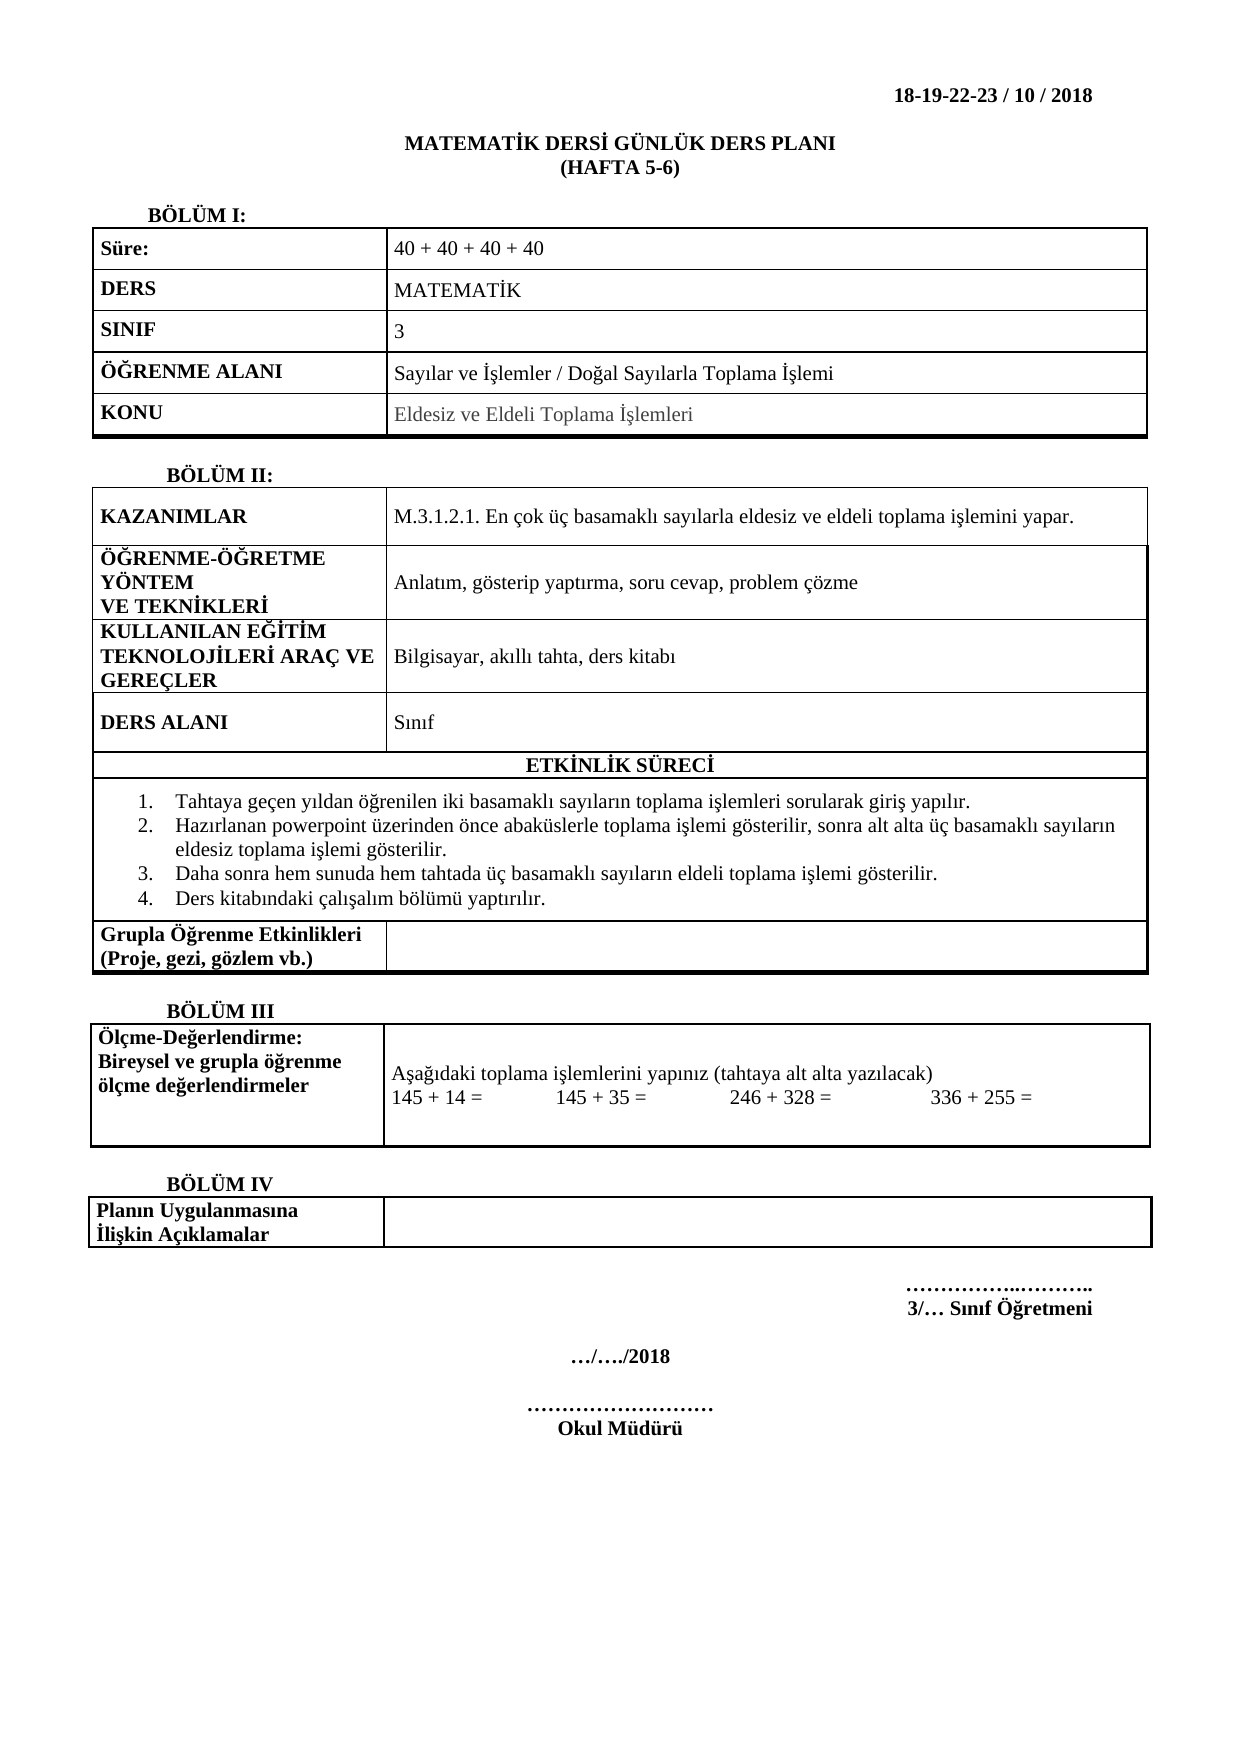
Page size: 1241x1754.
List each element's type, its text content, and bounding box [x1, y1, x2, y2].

table_header M.3.1.2.1. En çok üç basamaklı sayılarla eldesiz ve eldeli toplama işlemini yapar. [387, 488, 1147, 545]
text (HAFTA 5-6) [148, 155, 1092, 179]
table_cell DERS [94, 270, 386, 310]
table_cell Tahtaya geçen yıldan öğrenilen iki basamaklı sayıların toplama işlemleri sorularak giriş yapılır. Hazırlanan powerpoint üzerinden önce abaküslerle toplama işlemi gösterilir, sonra alt alta üç basamaklı sayıların eldesiz toplama işlemi gösterilir. Daha sonra hem sunuda hem tahtada üç basamaklı sayıların eldeli toplama işlemi gösterilir. Ders kitabındaki çalışalım bölümü yaptırılır. [94, 779, 1146, 920]
table_header [385, 1198, 1150, 1246]
table_cell Anlatım, gösterip yaptırma, soru cevap, problem çözme [387, 546, 1146, 618]
text BÖLÜM I: [148, 203, 1092, 227]
text Okul Müdürü [148, 1416, 1092, 1440]
table_cell Grupla Öğrenme Etkinlikleri (Proje, gezi, gözlem vb.) [94, 922, 386, 970]
table_cell [387, 922, 1146, 970]
text 18-19-22-23 / 10 / 2018 [148, 83, 1092, 107]
table_cell Bilgisayar, akıllı tahta, ders kitabı [387, 620, 1146, 692]
text ……………………… [148, 1392, 1092, 1416]
table_header Ölçme-Değerlendirme: Bireysel ve grupla öğrenme ölçme değerlendirmeler [92, 1025, 383, 1145]
text ……………..……….. [148, 1272, 1092, 1296]
table_header Planın Uygulanmasına İlişkin Açıklamalar [90, 1198, 383, 1246]
table_cell ETKİNLİK SÜRECİ [94, 753, 1146, 777]
text MATEMATİK DERSİ GÜNLÜK DERS PLANI [148, 131, 1092, 155]
table_cell Eldesiz ve Eldeli Toplama İşlemleri [388, 394, 1146, 434]
table_cell MATEMATİK [388, 270, 1146, 310]
table_cell KONU [94, 394, 386, 434]
table_cell DERS ALANI [94, 693, 386, 751]
text BÖLÜM II: [148, 463, 1092, 487]
table_cell ÖĞRENME ALANI [94, 353, 386, 392]
table_cell KULLANILAN EĞİTİM TEKNOLOJİLERİ ARAÇ VE GEREÇLER [93, 620, 386, 692]
table_header Aşağıdaki toplama işlemlerini yapınız (tahtaya alt alta yazılacak) 145 + 14 = 145 + 35 = 246 + 328 = 336 + 255 = [385, 1025, 1149, 1145]
table_header 40 + 40 + 40 + 40 [388, 229, 1146, 268]
table_cell SINIF [94, 311, 386, 351]
subtitle BÖLÜM IV [148, 1171, 1092, 1196]
table_cell Sayılar ve İşlemler / Doğal Sayılarla Toplama İşlemi [388, 353, 1146, 392]
table_cell ÖĞRENME-ÖĞRETME YÖNTEM VE TEKNİKLERİ [93, 546, 386, 618]
table_cell Sınıf [387, 693, 1146, 751]
subtitle BÖLÜM III [148, 999, 1092, 1023]
text 3/… Sınıf Öğretmeni [148, 1296, 1092, 1320]
table_cell 3 [388, 311, 1146, 351]
table_header Süre: [94, 229, 386, 268]
table_header KAZANIMLAR [93, 488, 386, 545]
text …/…./2018 [148, 1344, 1092, 1368]
